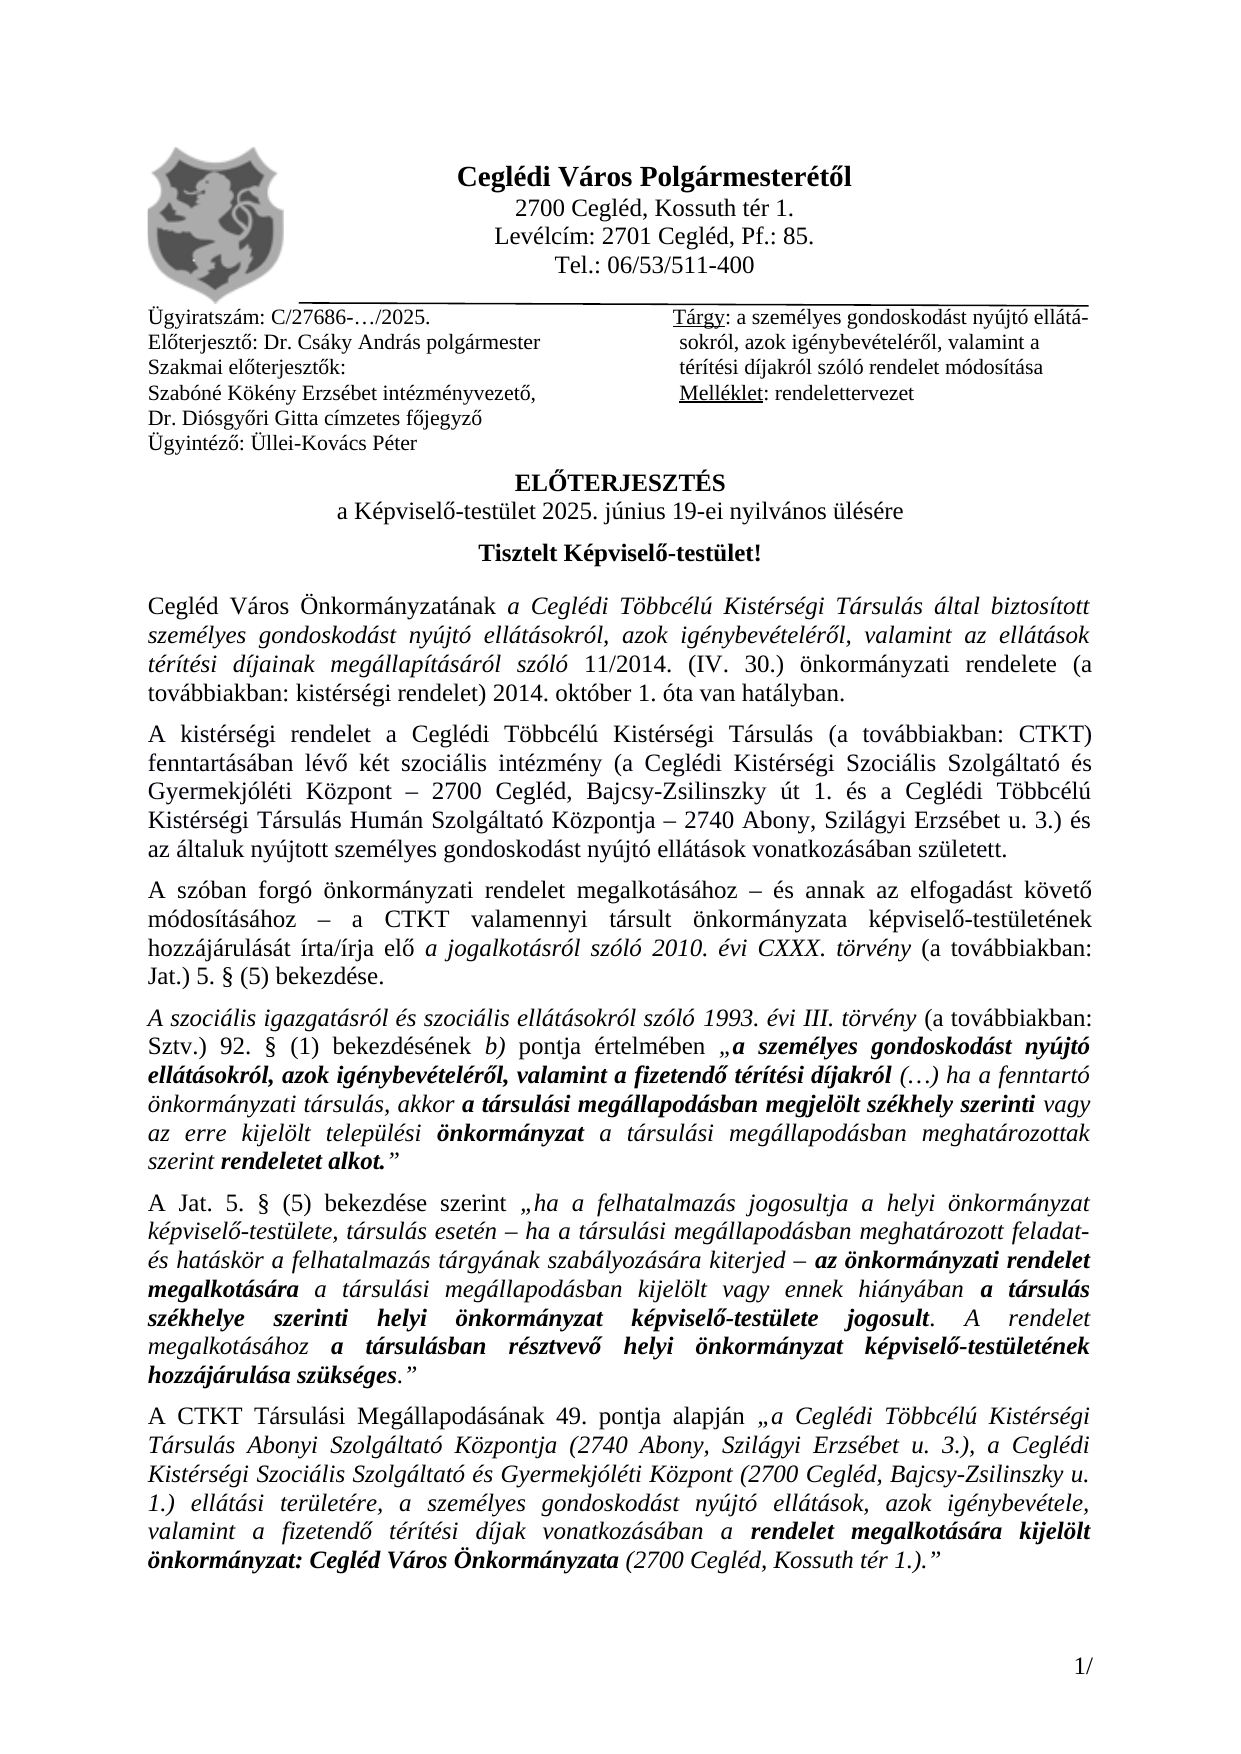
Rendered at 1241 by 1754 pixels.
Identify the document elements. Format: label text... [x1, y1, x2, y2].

text A CTKT Társulási Megállapodásának 49. pontja alapján „a Ceglédi Többcélú Kistérségi Társulás Abonyi Szolgáltató Központja (2740 Abony, Szilágyi Erzsébet u. 3.), a Ceglédi Kistérségi Szociális Szolgáltató és Gyermekjóléti Központ (2700 Cegléd, Bajcsy-Zsilinszky u. 1.) ellátási területére, a személyes gondoskodást nyújtó ellátások, azok igénybevétele, valamint a fizetendő térítési díjak vonatkozásában a rendelet megalkotására kijelölt önkormányzat: Cegléd Város Önkormányzata (2700 Cegléd, Kossuth tér 1.).” [148, 1401, 1093, 1574]
text A kistérségi rendelet a Ceglédi Többcélú Kistérségi Társulás (a továbbiakban: CTKT) fenntartásában lévő két szociális intézmény (a Ceglédi Kistérségi Szociális Szolgáltató és Gyermekjóléti Központ – 2700 Cegléd, Bajcsy-Zsilinszky út 1. és a Ceglédi Többcélú Kistérségi Társulás Humán Szolgáltató Központja – 2740 Abony, Szilágyi Erzsébet u. 3.) és az általuk nyújtott személyes gondoskodást nyújtó ellátások vonatkozásában született. [148, 719, 1093, 863]
text Szabóné Kökény Erzsébet intézményvezető, Melléklet: rendelettervezet [148, 379, 1093, 405]
text A szociális igazgatásról és szociális ellátásokról szóló 1993. évi III. törvény (a továbbiakban: Sztv.) 92. § (1) bekezdésének b) pontja értelmében „a személyes gondoskodást nyújtó ellátásokról, azok igénybevételéről, valamint a fizetendő térítési díjakról (…) ha a fenntartó önkormányzati társulás, akkor a társulási megállapodásban megjelölt székhely szerinti vagy az erre kijelölt települési önkormányzat a társulási megállapodásban meghatározottak szerint rendeletet alkot.” [148, 1003, 1093, 1175]
text Tisztelt Képviselő-testület! [148, 538, 1093, 566]
text a Képviselő-testület 2025. június 19-ei nyilvános ülésére [148, 496, 1093, 525]
text A szóban forgó önkormányzati rendelet megalkotásához – és annak az elfogadást követő módosításához – a CTKT valamennyi társult önkormányzata képviselő-testületének hozzájárulását írta/írja elő a jogalkotásról szóló 2010. évi CXXX. törvény (a továbbiakban: Jat.) 5. § (5) bekezdése. [148, 875, 1093, 990]
text Dr. Diósgyőri Gitta címzetes főjegyző [148, 405, 1093, 430]
text Szakmai előterjesztők: térítési díjakról szóló rendelet módosítása [148, 354, 1093, 379]
text Előterjesztő: Dr. Csáky András polgármester sokról, azok igénybevételéről, valamint a [148, 329, 1093, 354]
text A Jat. 5. § (5) bekezdése szerint „ha a felhatalmazás jogosultja a helyi önkormányzat képviselő-testülete, társulás esetén – ha a társulási megállapodásban meghatározott feladat- és hatáskör a felhatalmazás tárgyának szabályozására kiterjed – az önkormányzati rendelet megalkotására a társulási megállapodásban kijelölt vagy ennek hiányában a társulás székhelye szerinti helyi önkormányzat képviselő-testülete jogosult. A rendelet megalkotásához a társulásban résztvevő helyi önkormányzat képviselő-testületének hozzájárulása szükséges.” [148, 1188, 1093, 1389]
text Ügyintéző: Üllei-Kovács Péter [148, 430, 1093, 455]
text Cegléd Város Önkormányzatának a Ceglédi Többcélú Kistérségi Társulás által biztosított személyes gondoskodást nyújtó ellátásokról, azok igénybevételéről, valamint az ellátások térítési díjainak megállapításáról szóló 11/2014. (IV. 30.) önkormányzati rendelete (a továbbiakban: kistérségi rendelet) 2014. október 1. óta van hatályban. [148, 591, 1093, 706]
text Előterjesztés [148, 468, 1093, 496]
text Ügyiratszám: C/27686-…/2025. Tárgy: a személyes gondoskodást nyújtó ellátá- [148, 304, 1093, 329]
